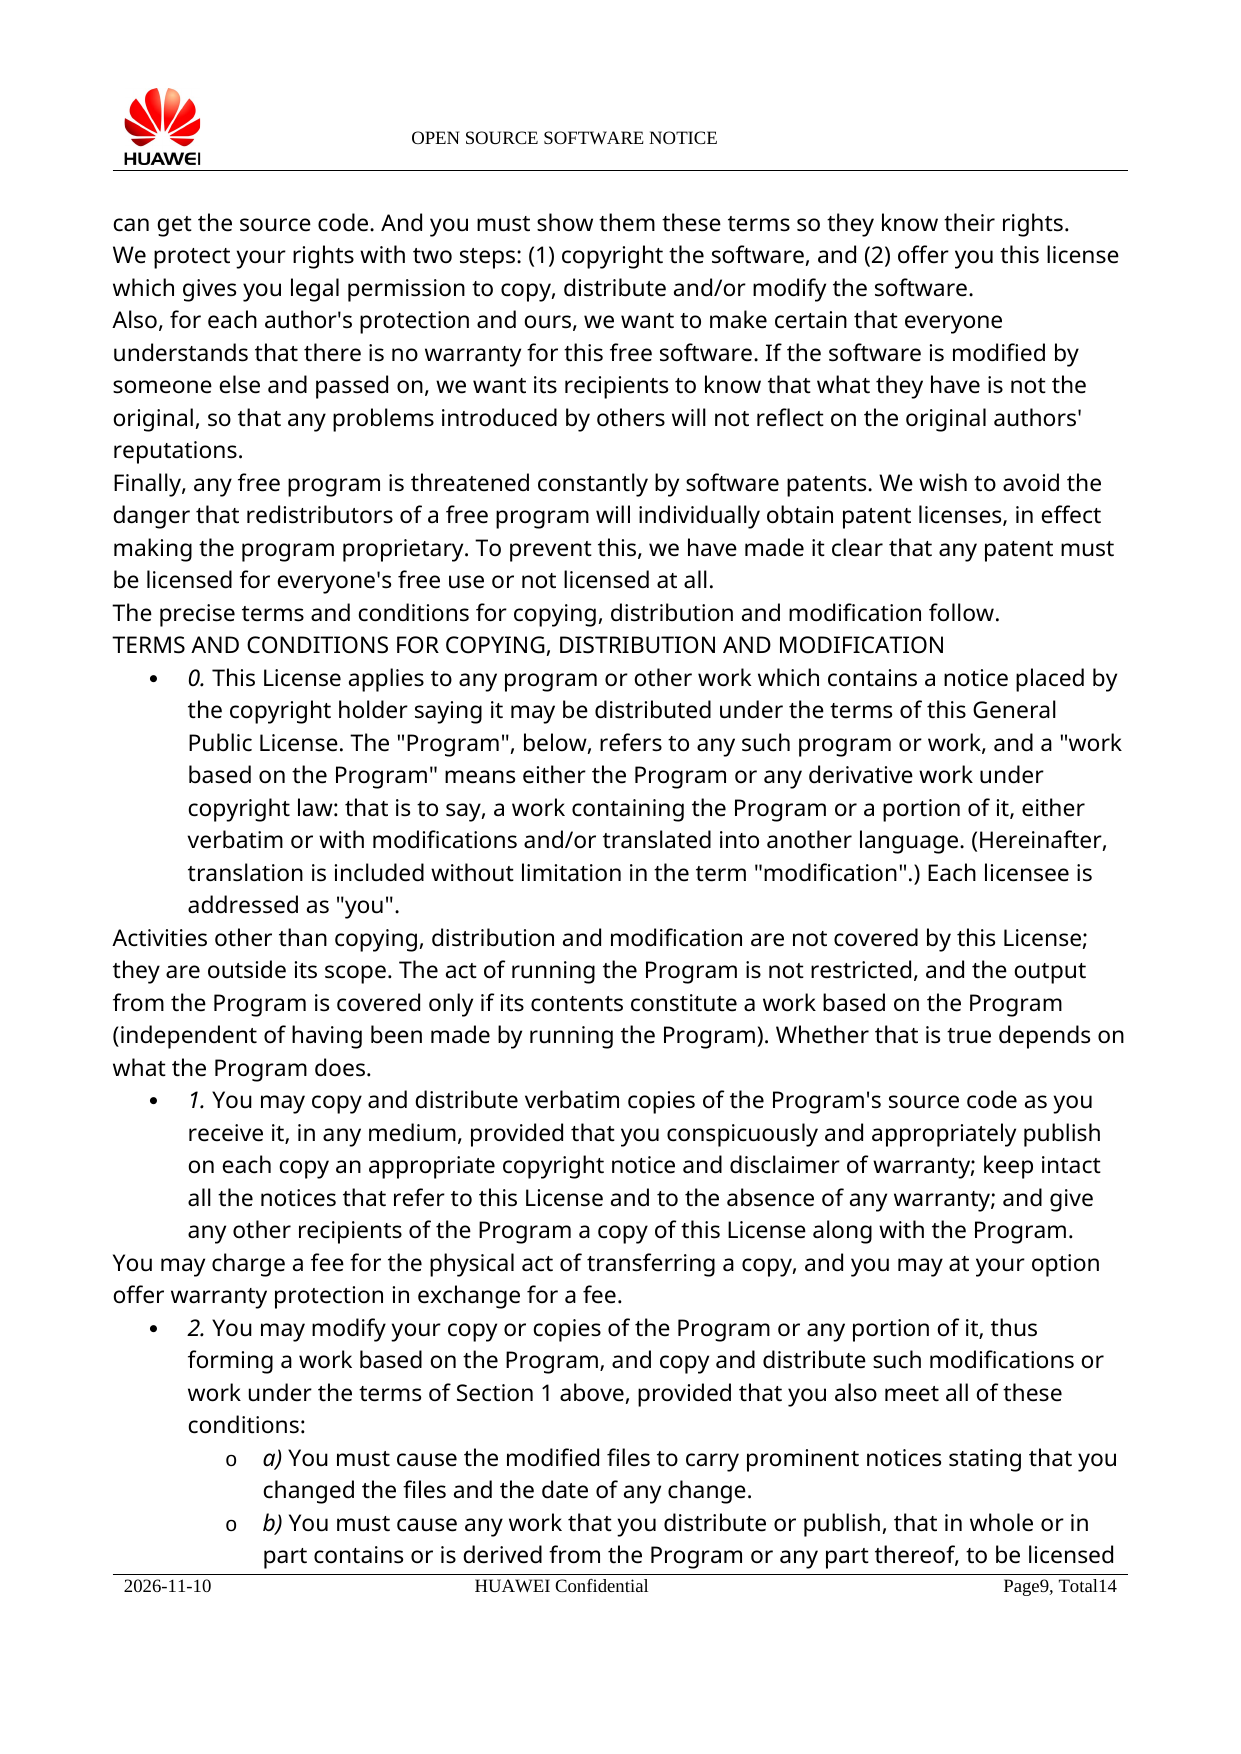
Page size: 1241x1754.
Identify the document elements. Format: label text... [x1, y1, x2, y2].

text TERMS AND CONDITIONS FOR COPYING, DISTRIBUTION AND MODIFICATION [112, 629, 1128, 661]
text The precise terms and conditions for copying, distribution and modification follow. [112, 596, 1128, 629]
text Also, for each author's protection and ours, we want to make certain that everyone understands that there is no warranty for this free software. If the software is modified by someone else and passed on, we want its recipients to know that what they have is not the original, so that any problems introduced by others will not reflect on the original authors' reputations. [112, 304, 1128, 466]
text Activities other than copying, distribution and modification are not covered by this License; they are outside its scope. The act of running the Program is not restricted, and the output from the Program is covered only if its contents constitute a work based on the Program (independent of having been made by running the Program). Whether that is true depends on what the Program does. [112, 921, 1128, 1084]
text We protect your rights with two steps: (1) copyright the software, and (2) offer you this license which gives you legal permission to copy, distribute and/or modify the software. [112, 239, 1128, 304]
list 1. You may copy and distribute verbatim copies of the Program's source code as you receive it, in any medium, provided that you conspicuously and appropriately publish on each copy an appropriate copyright notice and disclaimer of warranty; keep intact all the notices that refer to this License and to the absence of any warranty; and give any other recipients of the Program a copy of this License along with the Program. [150, 1084, 1128, 1246]
list a) You must cause the modified files to carry prominent notices stating that you changed the files and the date of any change. [225, 1441, 1128, 1506]
text You may charge a fee for the physical act of transferring a copy, and you may at your option offer warranty protection in exchange for a fee. [112, 1246, 1128, 1311]
picture [124, 88, 201, 165]
list 2. You may modify your copy or copies of the Program or any portion of it, thus forming a work based on the Program, and copy and distribute such modifications or work under the terms of Section 1 above, provided that you also meet all of these conditions: [150, 1311, 1128, 1441]
text Finally, any free program is threatened constantly by software patents. We wish to avoid the danger that redistributors of a free program will individually obtain patent licenses, in effect making the program proprietary. To prevent this, we have made it clear that any patent must be licensed for everyone's free use or not licensed at all. [112, 466, 1128, 596]
list 0. This License applies to any program or other work which contains a notice placed by the copyright holder saying it may be distributed under the terms of this General Public License. The "Program", below, refers to any such program or work, and a "work based on the Program" means either the Program or any derivative work under copyright law: that is to say, a work containing the Program or a portion of it, either verbatim or with modifications and/or translated into another language. (Hereinafter, translation is included without limitation in the term "modification".) Each licensee is addressed as "you". [150, 661, 1128, 921]
